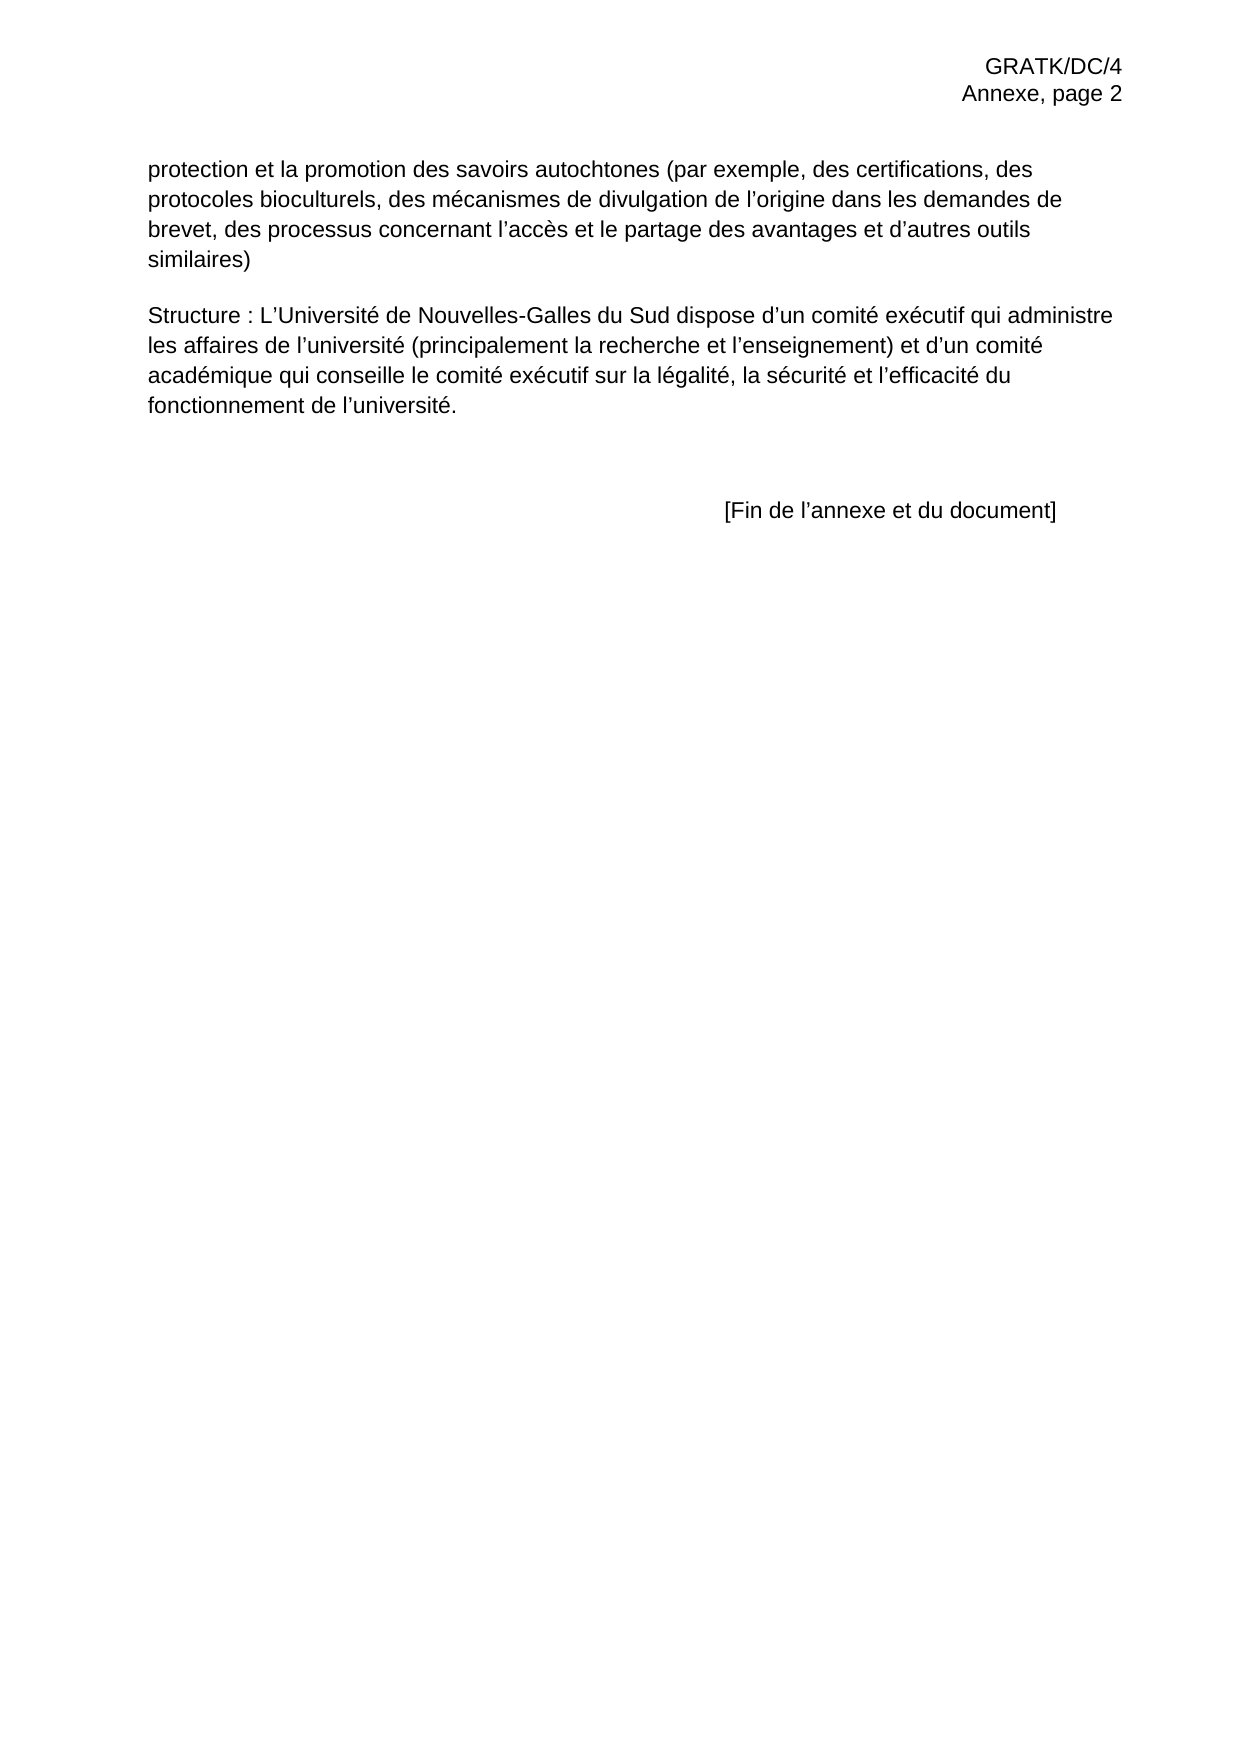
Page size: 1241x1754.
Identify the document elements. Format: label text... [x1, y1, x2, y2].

text [Fin de l’annexe et du document] [724, 497, 1122, 524]
text Structure : L’Université de Nouvelles-Galles du Sud dispose d’un comité exécutif qui administre les affaires de l’université (principalement la recherche et l’enseignement) et d’un comité académique qui conseille le comité exécutif sur la légalité, la sécurité et l’efficacité du fonctionnement de l’université. [148, 302, 1122, 419]
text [148, 156, 1122, 273]
